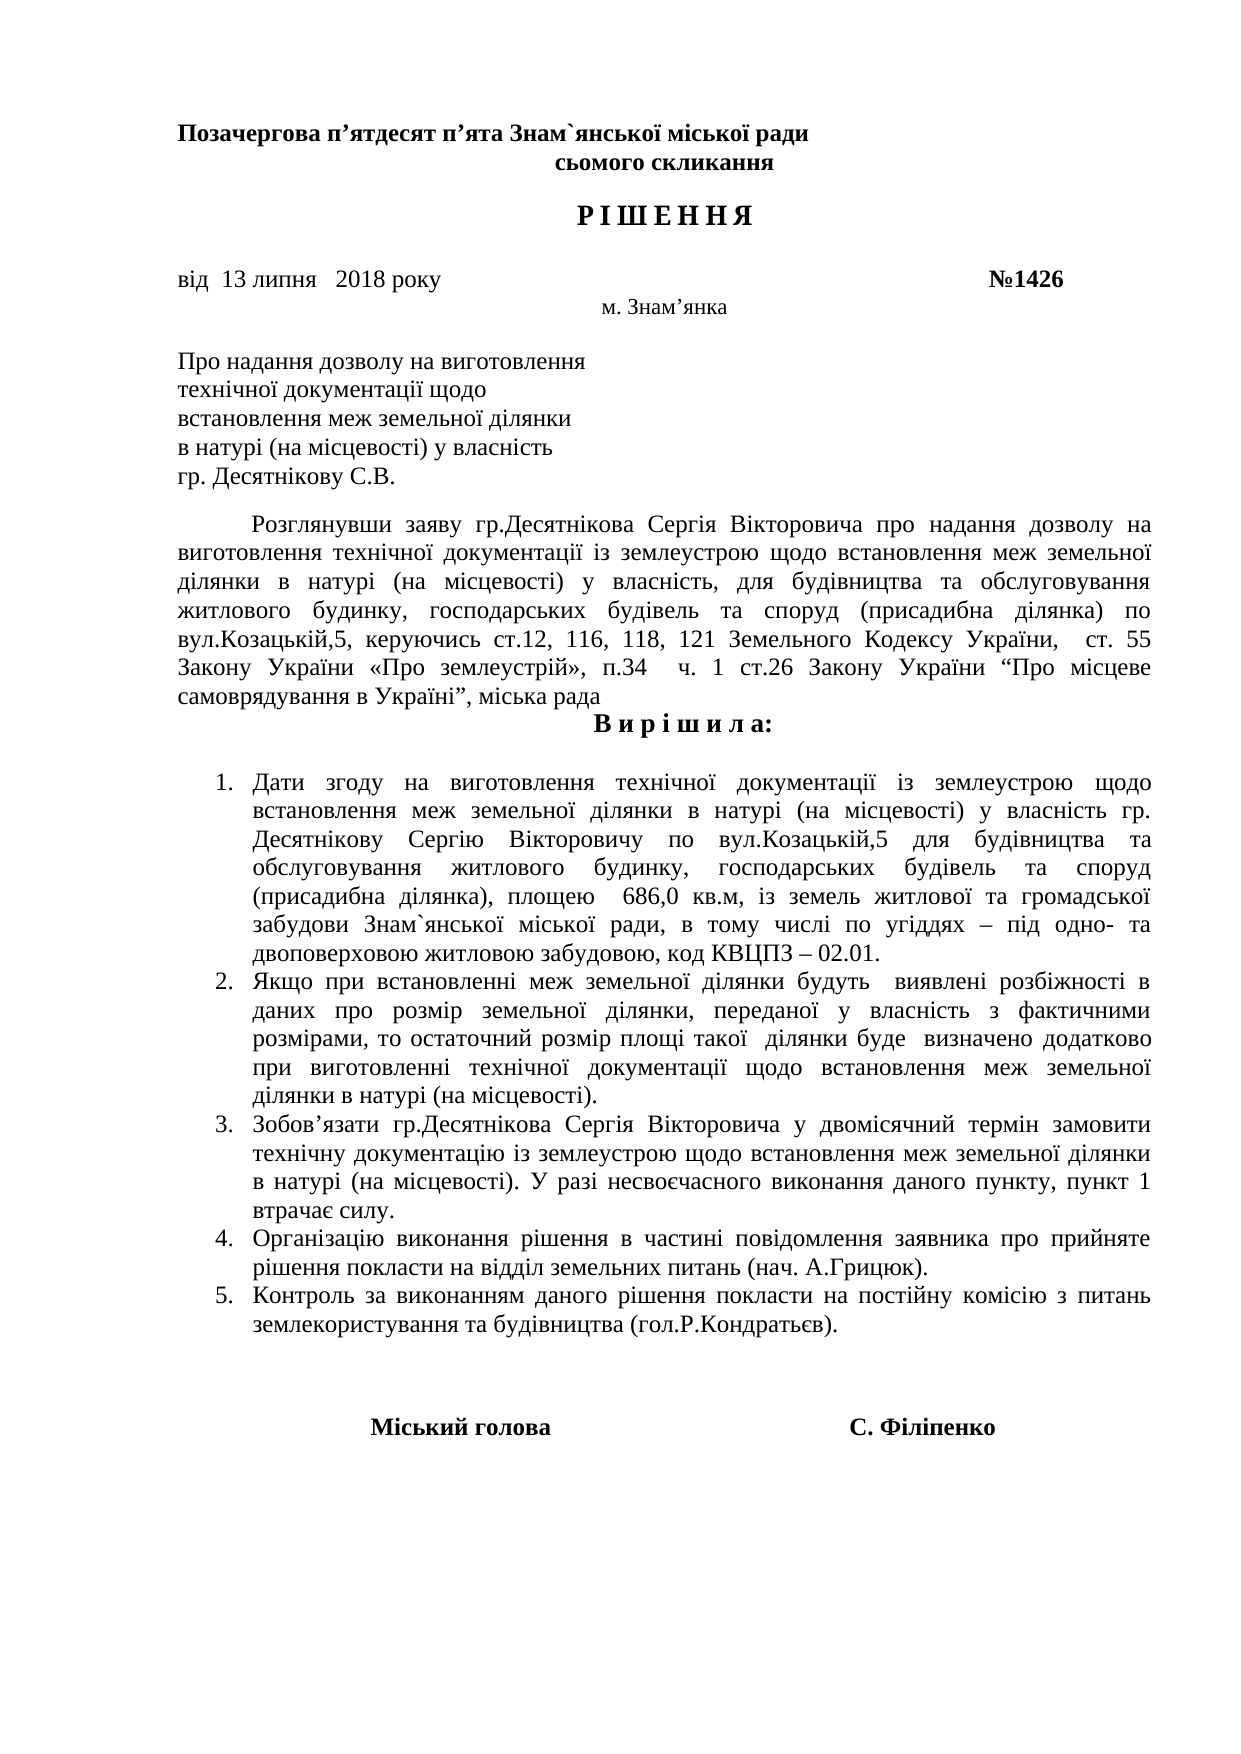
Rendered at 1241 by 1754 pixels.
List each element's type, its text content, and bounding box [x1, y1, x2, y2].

list Організацію виконання рішення в частині повідомлення заявника про прийняте рішення покласти на відділ земельних питань (нач. А.Грицюк). [215, 1224, 1152, 1281]
text Про надання дозволу на виготовлення технічної документації щодо встановлення меж земельної ділянки в натурі (на місцевості) у власність [177, 346, 590, 461]
list Контроль за виконанням даного рішення покласти на постійну комісію з питань землекористування та будівництва (гол.Р.Кондратьєв). [215, 1281, 1152, 1338]
text гр. Десятнікову С.В. [177, 461, 590, 489]
list Дати згоду на виготовлення технічної документації із землеустрою щодо встановлення меж земельної ділянки в натурі (на місцевості) у власність гр. Десятнікову Сергію Вікторовичу по вул.Козацькій,5 для будівництва та обслуговування житлового будинку, господарських будівель та споруд (присадибна ділянка), площею 686,0 кв.м, із земель житлової та громадської забудови Знам`янської міської ради, в тому числі по угіддях – під одно- та двоповерховою житловою забудовою, код КВЦПЗ – 02.01. [215, 767, 1152, 967]
text Міський голова С. Філіпенко [215, 1412, 1152, 1440]
list Якщо при встановленні меж земельної ділянки будуть виявлені розбіжності в даних про розмір земельної ділянки, переданої у власність з фактичними розмірами, то остаточний розмір площі такої ділянки буде визначено додатково при виготовленні технічної документації щодо встановлення меж земельної ділянки в натурі (на місцевості). [215, 967, 1152, 1109]
text від 13 липня 2018 року №1426 [177, 264, 1152, 293]
text сьомого скликання [177, 147, 1152, 176]
text м. Знам’янка [177, 293, 1152, 319]
text Позачергова п’ятдесят п’ята Знам`янської міської ради [177, 118, 1152, 147]
text Розглянувши заяву гр.Десятнікова Сергія Вікторовича про надання дозволу на виготовлення технічної документації із землеустрою щодо встановлення меж земельної ділянки в натурі (на місцевості) у власність, для будівництва та обслуговування житлового будинку, господарських будівель та споруд (присадибна ділянка) по вул.Козацькій,5, керуючись ст.12, 116, 118, 121 Земельного Кодексу України, ст. 55 Закону України «Про землеустрій», п.34 ч. 1 ст.26 Закону України “Про місцеве самоврядування в Україні”, міська рада [177, 509, 1152, 710]
list Зобов’язати гр.Десятнікова Сергія Вікторовича у двомісячний термін замовити технічну документацію із землеустрою щодо встановлення меж земельної ділянки в натурі (на місцевості). У разі несвоєчасного виконання даного пункту, пункт 1 втрачає силу. [215, 1109, 1152, 1224]
text В и р і ш и л а: [215, 710, 1152, 738]
subtitle Р І Ш Е Н Н Я [177, 201, 1152, 232]
